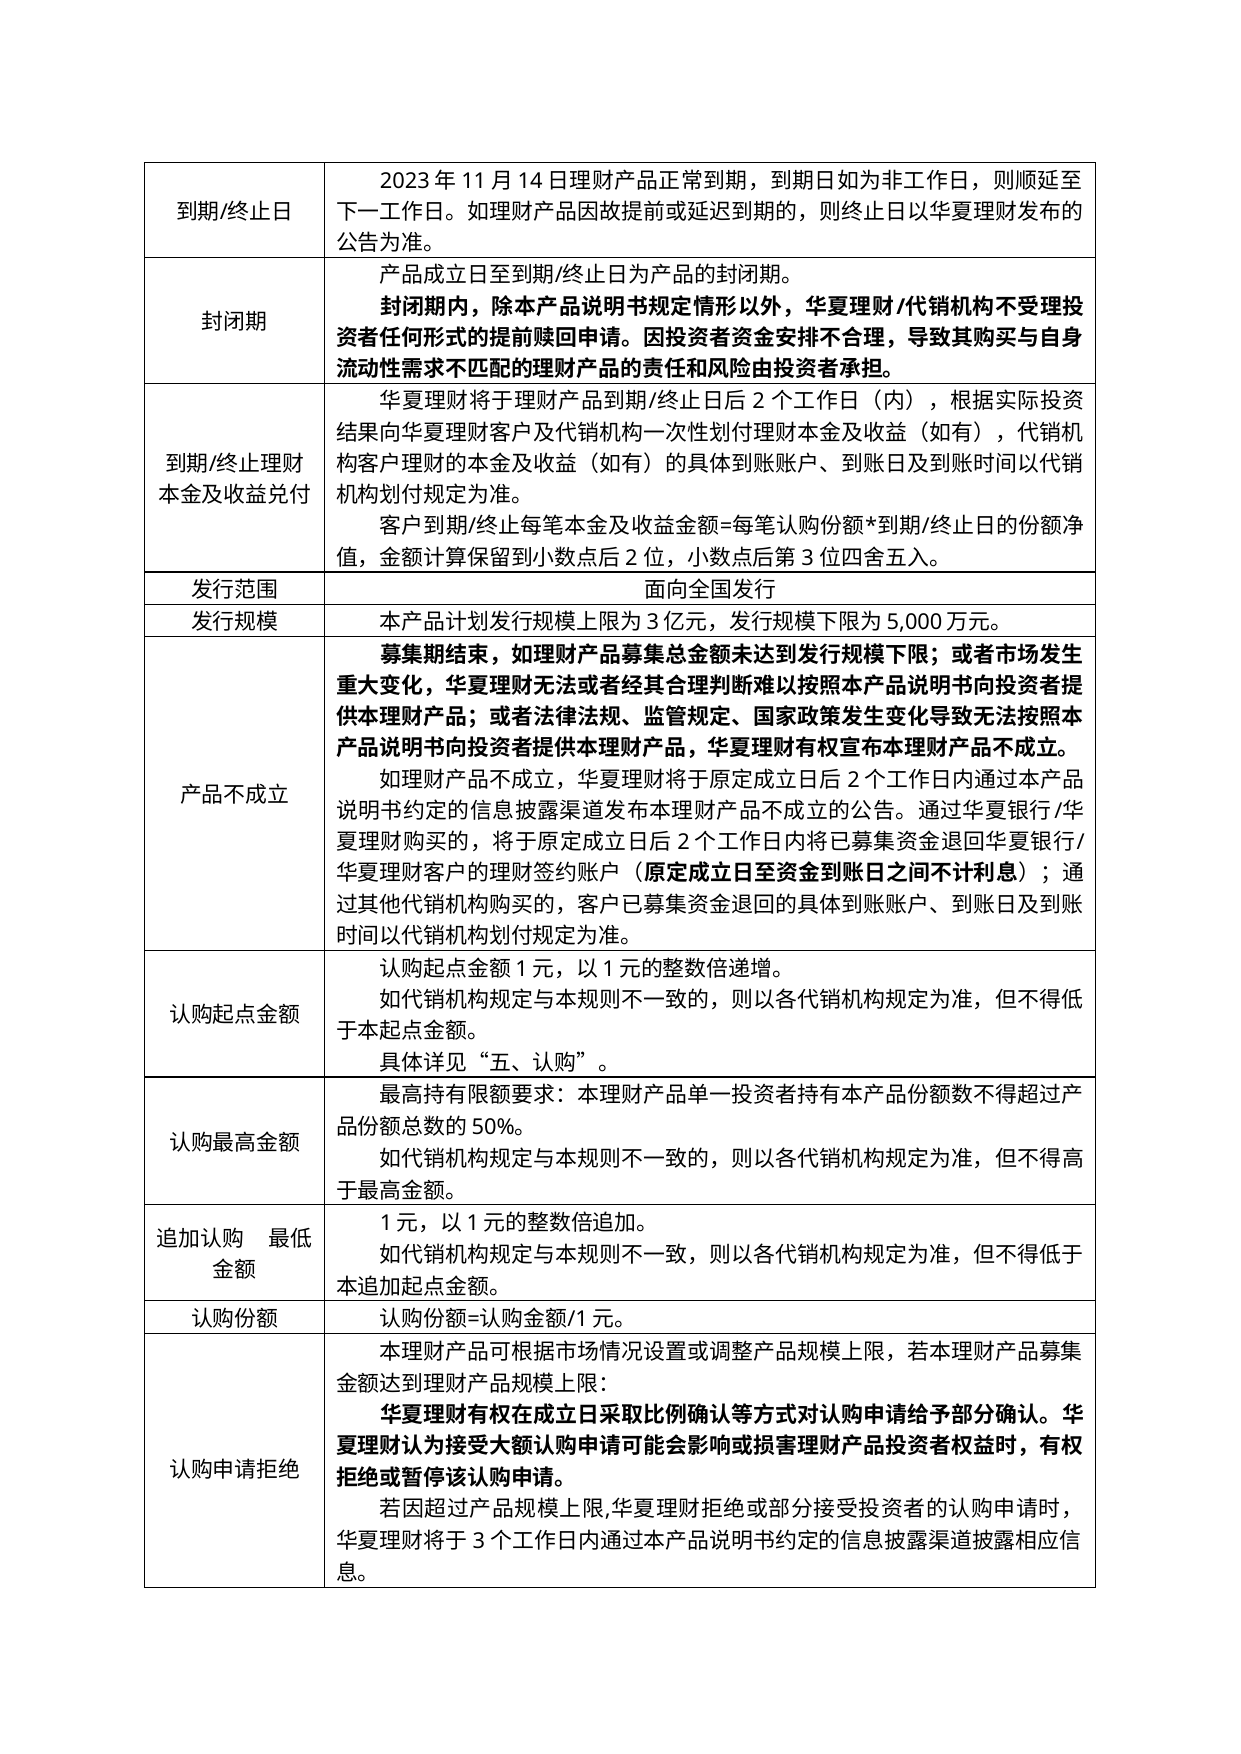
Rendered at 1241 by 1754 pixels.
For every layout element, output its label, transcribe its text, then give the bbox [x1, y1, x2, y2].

table_cell 华夏理财将于理财产品到期/终止日后 2 个工作日（内），根据实际投资结果向华夏理财客户及代销机构一次性划付理财本金及收益（如有），代销机构客户理财的本金及收益（如有）的具体到账账户、到账日及到账时间以代销机构划付规定为准。 客户到期/终止每笔本金及收益金额=每笔认购份额*到期/终止日的份额净值，金额计算保留到小数点后 2 位，小数点后第 3 位四舍五入。 [325, 384, 1095, 571]
table_cell 认购申请拒绝 [145, 1334, 324, 1587]
table_cell 产品成立日至到期/终止日为产品的封闭期。 封闭期内，除本产品说明书规定情形以外，华夏理财/代销机构不受理投资者任何形式的提前赎回申请。因投资者资金安排不合理，导致其购买与自身流动性需求不匹配的理财产品的责任和风险由投资者承担。 [325, 258, 1095, 383]
table_cell 发行规模 [145, 605, 324, 636]
table_cell 到期/终止日 [145, 163, 324, 257]
table_cell 最高持有限额要求：本理财产品单一投资者持有本产品份额数不得超过产品份额总数的50%。 如代销机构规定与本规则不一致的，则以各代销机构规定为准，但不得高于最高金额。 [325, 1078, 1095, 1204]
table_cell 认购起点金额 [145, 951, 324, 1076]
table_cell 到期/终止理财本金及收益兑付 [145, 384, 324, 571]
table_cell 募集期结束，如理财产品募集总金额未达到发行规模下限；或者市场发生重大变化，华夏理财无法或者经其合理判断难以按照本产品说明书向投资者提供本理财产品；或者法律法规、监管规定、国家政策发生变化导致无法按照本产品说明书向投资者提供本理财产品，华夏理财有权宣布本理财产品不成立。 如理财产品不成立，华夏理财将于原定成立日后2个工作日内通过本产品说明书约定的信息披露渠道发布本理财产品不成立的公告。通过华夏银行/华夏理财购买的，将于原定成立日后2个工作日内将已募集资金退回华夏银行/华夏理财客户的理财签约账户（原定成立日至资金到账日之间不计利息）；通过其他代销机构购买的，客户已募集资金退回的具体到账账户、到账日及到账时间以代销机构划付规定为准。 [325, 637, 1095, 949]
table_cell 认购最高金额 [145, 1078, 324, 1204]
table_cell 认购份额 [145, 1301, 324, 1333]
table_cell 1元，以1元的整数倍追加。 如代销机构规定与本规则不一致，则以各代销机构规定为准，但不得低于本追加起点金额。 [325, 1205, 1095, 1300]
table_cell 认购份额=认购金额/1元。 [325, 1301, 1095, 1333]
table_cell 本产品计划发行规模上限为3亿元，发行规模下限为5,000万元。 [325, 605, 1095, 636]
table_cell 面向全国发行 [325, 573, 1095, 604]
table_cell 封闭期 [145, 258, 324, 383]
table_cell 追加认购 最低金额 [145, 1205, 324, 1300]
table_cell 发行范围 [145, 573, 324, 604]
table_cell 产品不成立 [145, 637, 324, 949]
table_cell 2023年11月14日理财产品正常到期，到期日如为非工作日，则顺延至下一工作日。如理财产品因故提前或延迟到期的，则终止日以华夏理财发布的公告为准。 [325, 163, 1095, 257]
table_cell 本理财产品可根据市场情况设置或调整产品规模上限，若本理财产品募集金额达到理财产品规模上限： 华夏理财有权在成立日采取比例确认等方式对认购申请给予部分确认。华夏理财认为接受大额认购申请可能会影响或损害理财产品投资者权益时，有权拒绝或暂停该认购申请。 若因超过产品规模上限,华夏理财拒绝或部分接受投资者的认购申请时，华夏理财将于 3 个工作日内通过本产品说明书约定的信息披露渠道披露相应信息。 [325, 1334, 1095, 1587]
table_cell 认购起点金额1元，以1元的整数倍递增。 如代销机构规定与本规则不一致的，则以各代销机构规定为准，但不得低于本起点金额。 具体详见“五、认购”。 [325, 951, 1095, 1076]
